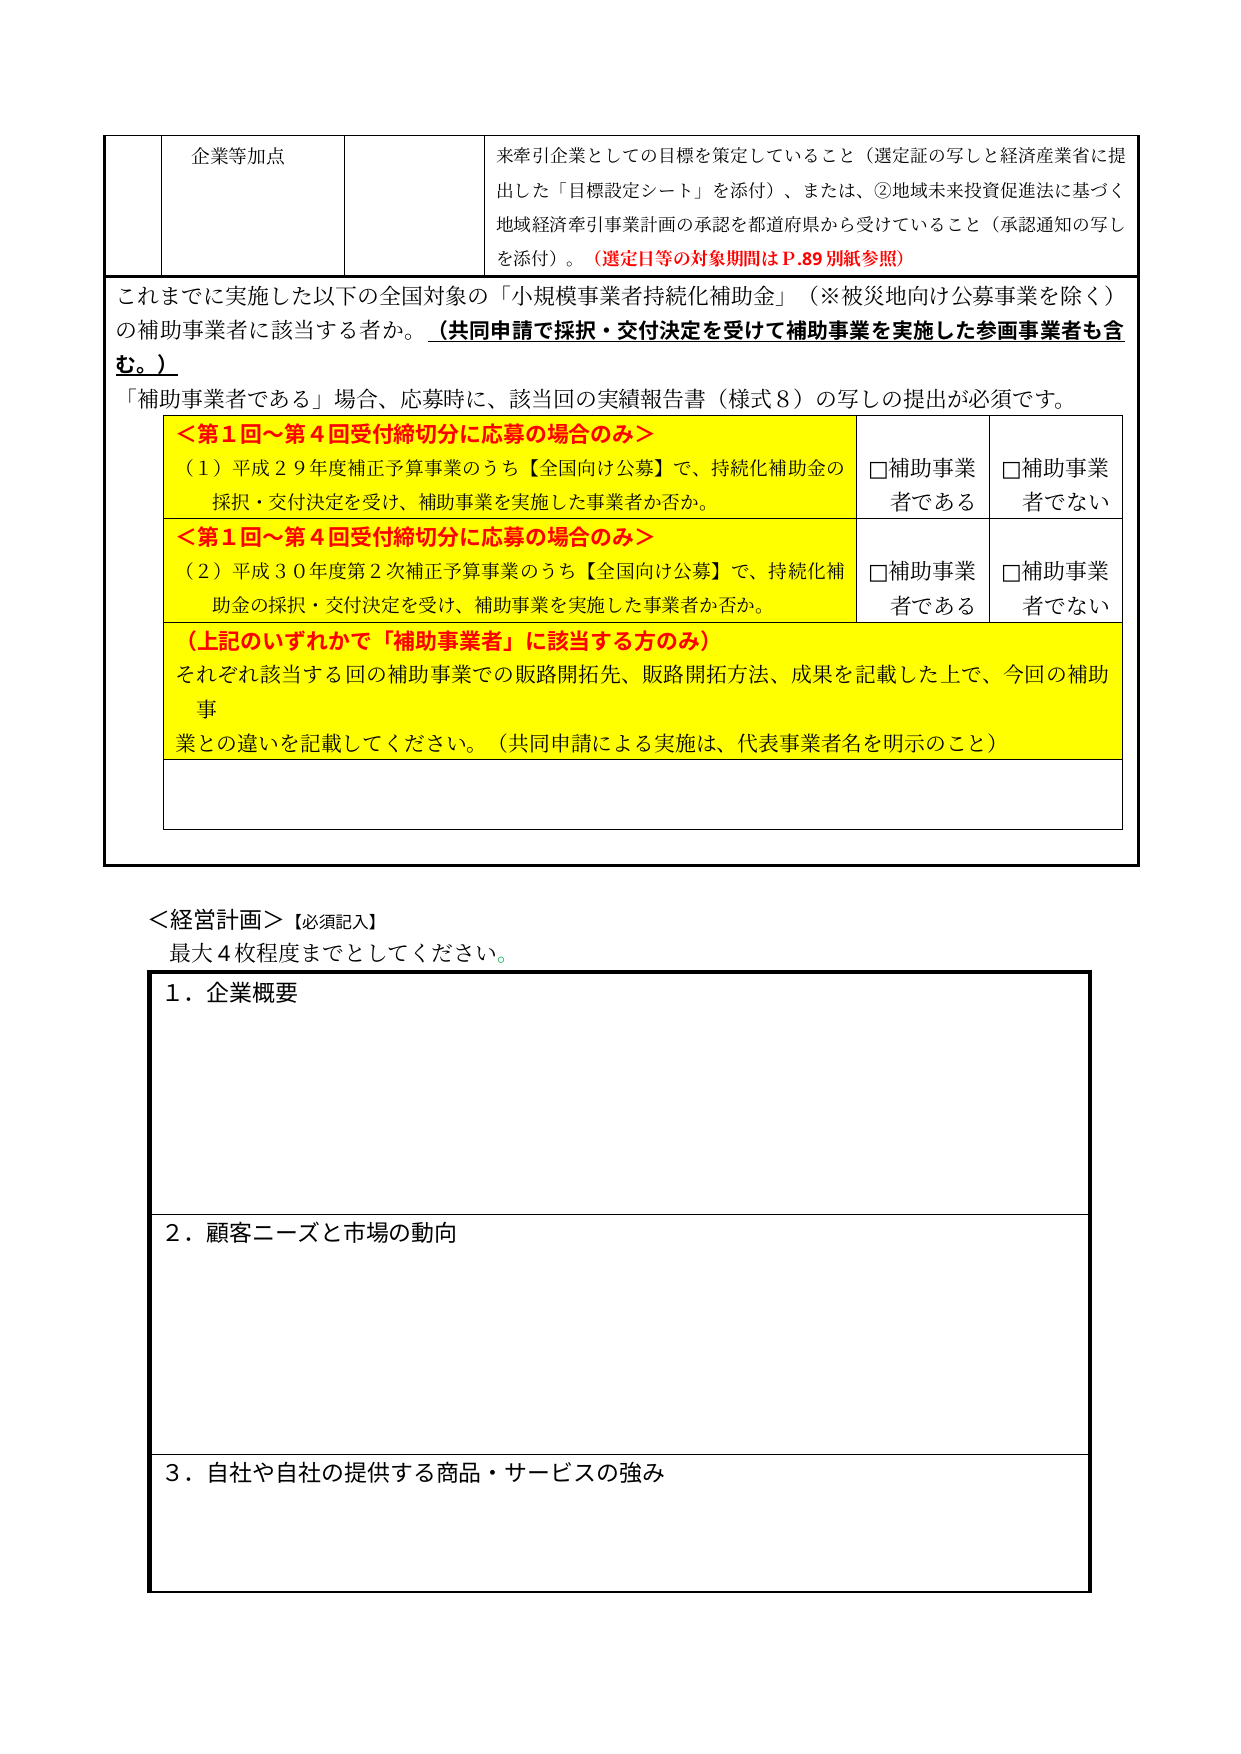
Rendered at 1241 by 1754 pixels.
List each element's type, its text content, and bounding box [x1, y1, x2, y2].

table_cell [152, 1455, 1088, 1591]
table_cell □ [345, 136, 484, 275]
table_cell これまでに実施した以下の全国対象の「小規模事業者持続化補助金」（※被災地向け公募事業を除く）の補助事業者に該当する者か。（共同申請で採択・交付決定を受けて補助事業を実施した参画事業者も含む。） 「補助事業者である」場合、応募時に、該当回の実績報告書（様式８）の写しの提出が必須です。 [106, 278, 1137, 864]
table_header １．企業概要 [152, 974, 1088, 1213]
table_cell ２．顧客ニーズと市場の動向 [152, 1215, 1088, 1454]
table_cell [485, 136, 1137, 275]
text 最大4枚程度までとしてください。 [169, 935, 1092, 969]
table_cell ４．地域未来牽引企業等加点 [162, 136, 344, 275]
text ＜経営計画＞【必須記入】 [148, 901, 1092, 935]
